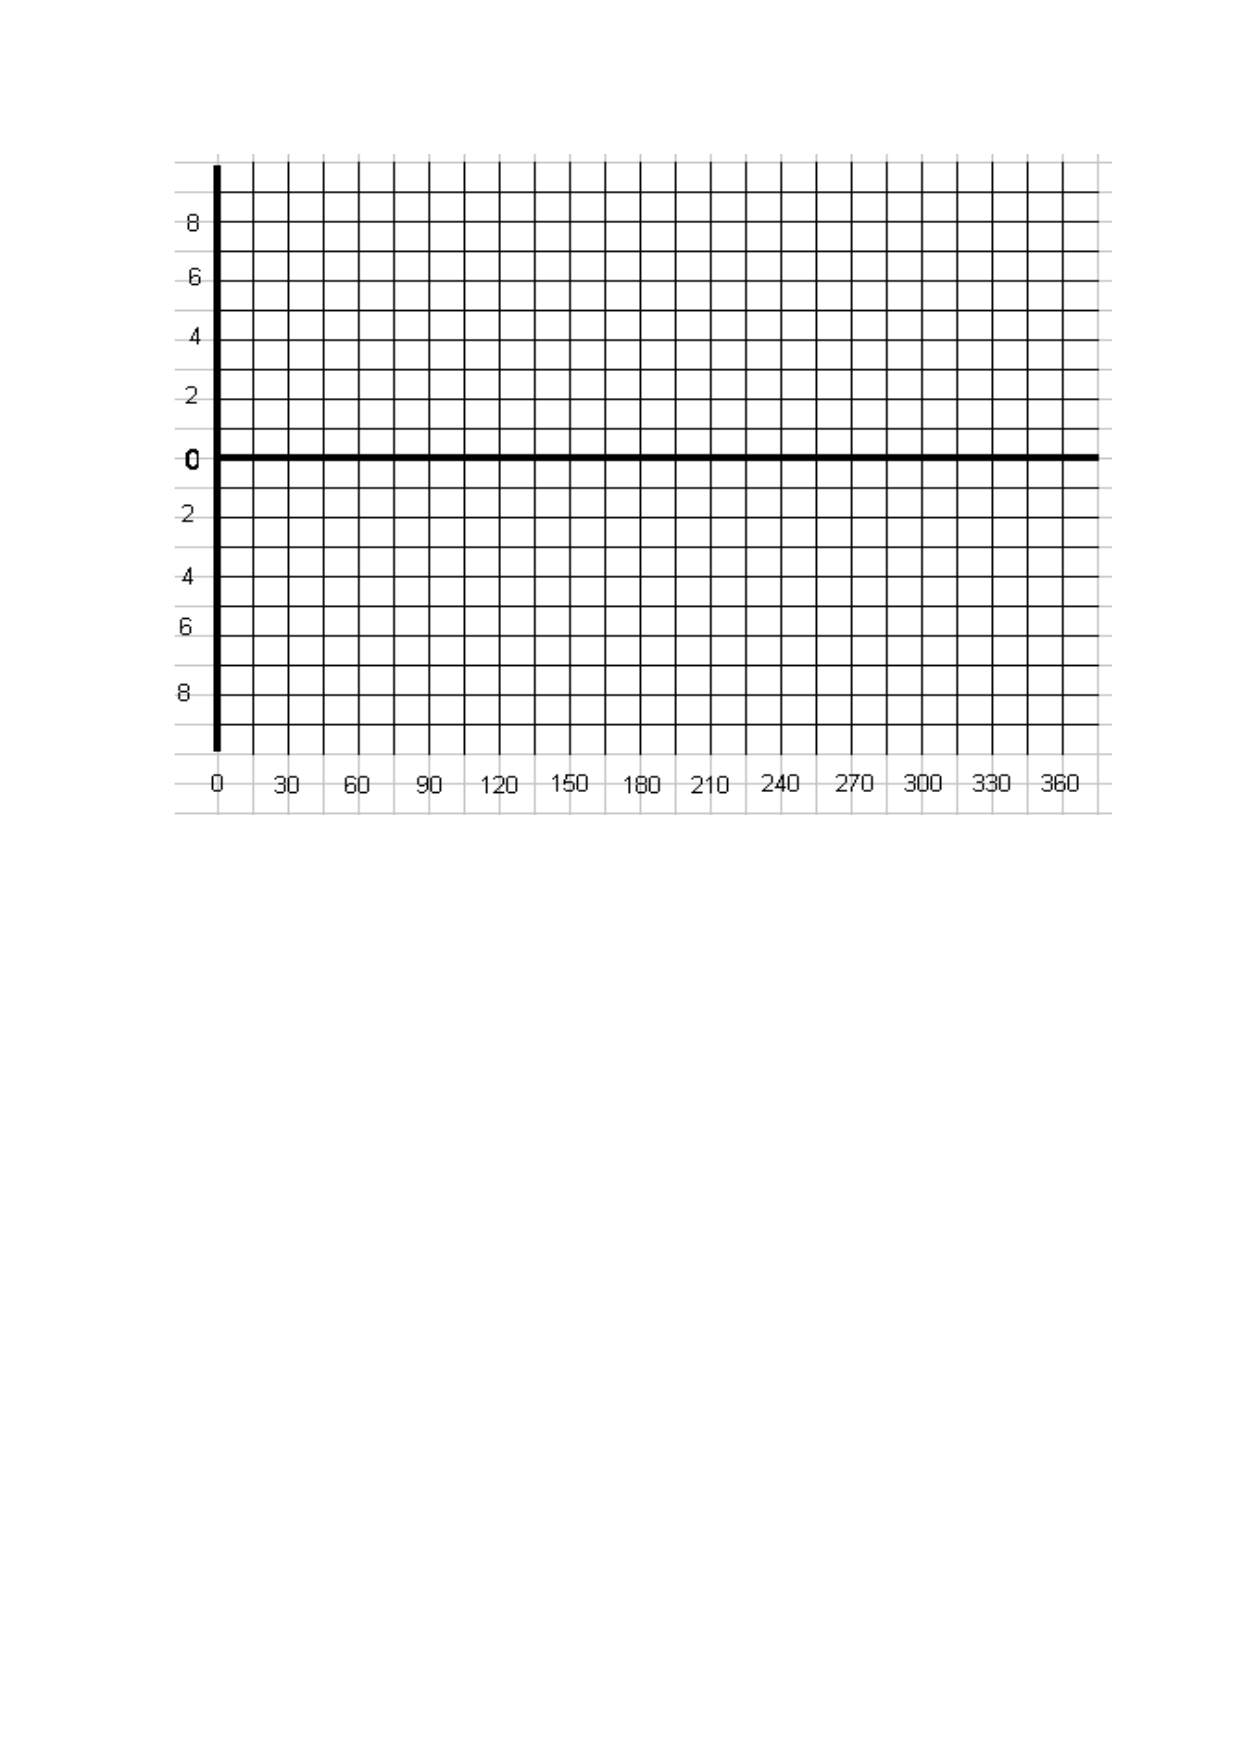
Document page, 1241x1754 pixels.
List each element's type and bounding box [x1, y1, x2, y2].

picture [174, 154, 1113, 815]
